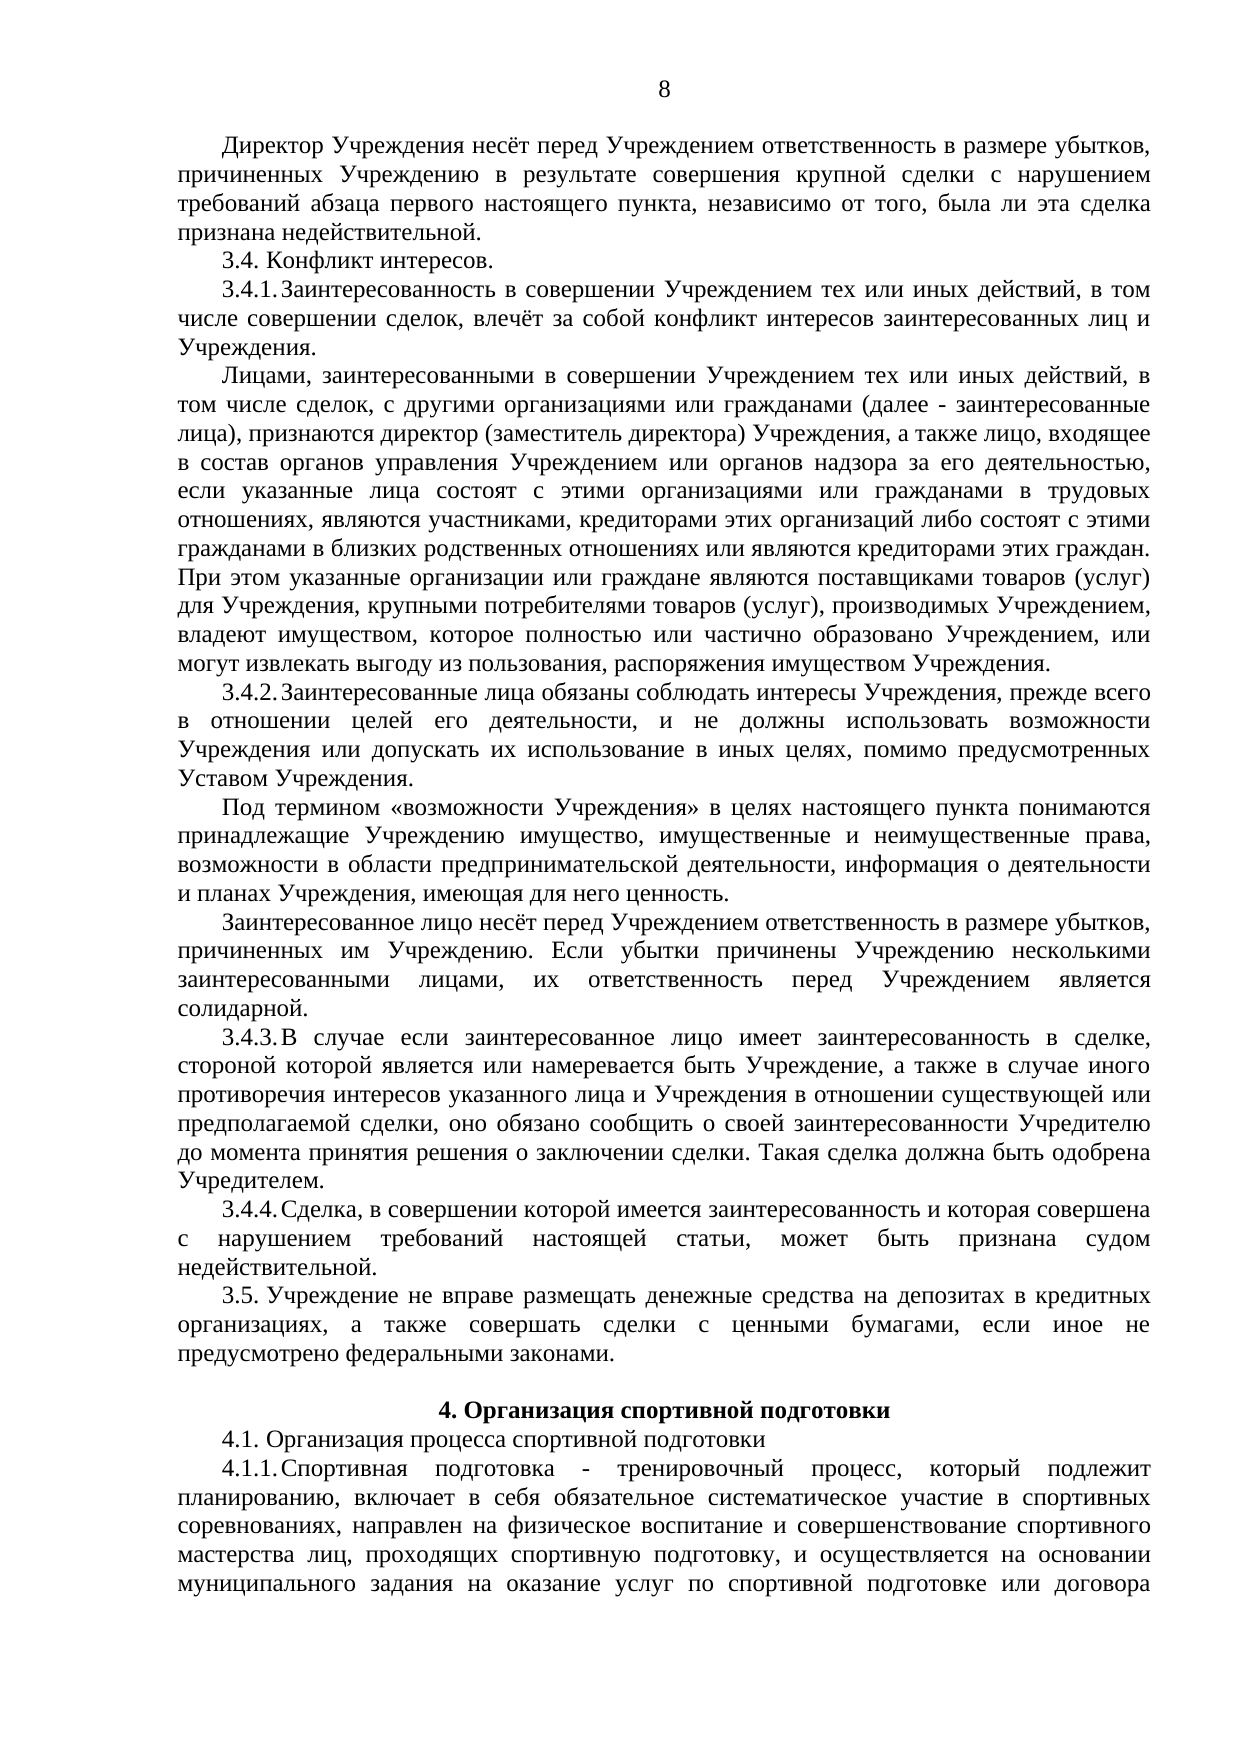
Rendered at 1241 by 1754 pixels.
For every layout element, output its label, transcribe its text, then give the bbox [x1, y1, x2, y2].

list Директор Учреждения несёт перед Учреждением ответственность в размере убытков, причиненных Учреждению в результате совершения крупной сделки с нарушением требований абзаца первого настоящего пункта, независимо от того, была ли эта сделка признана недействительной. [177, 131, 1152, 246]
text Лицами, заинтересованными в совершении Учреждением тех или иных действий, в том числе сделок, с другими организациями или гражданами (далее - заинтересованные лица), признаются директор (заместитель директора) Учреждения, а также лицо, входящее в состав органов управления Учреждением или органов надзора за его деятельностью, если указанные лица состоят с этими организациями или гражданами в трудовых отношениях, являются участниками, кредиторами этих организаций либо состоят с этими гражданами в близких родственных отношениях или являются кредиторами этих граждан. При этом указанные организации или граждане являются поставщиками товаров (услуг) для Учреждения, крупными потребителями товаров (услуг), производимых Учреждением, владеют имуществом, которое полностью или частично образовано Учреждением, или могут извлекать выгоду из пользования, распоряжения имуществом Учреждения. [177, 361, 1152, 677]
list 4. Организация спортивной подготовки [177, 1396, 1152, 1424]
list Конфликт интересов. [177, 246, 1152, 274]
list Сделка, в совершении которой имеется заинтересованность и которая совершена с нарушением требований настоящей статьи, может быть признана судом недействительной. [177, 1194, 1152, 1281]
list Заинтересованные лица обязаны соблюдать интересы Учреждения, прежде всего в отношении целей его деятельности, и не должны использовать возможности Учреждения или допускать их использование в иных целях, помимо предусмотренных Уставом Учреждения. [177, 677, 1152, 792]
text Под термином «возможности Учреждения» в целях настоящего пункта понимаются принадлежащие Учреждению имущество, имущественные и неимущественные права, возможности в области предпринимательской деятельности, информация о деятельности и планах Учреждения, имеющая для него ценность. [177, 792, 1152, 907]
list В случае если заинтересованное лицо имеет заинтересованность в сделке, стороной которой является или намеревается быть Учреждение, а также в случае иного противоречия интересов указанного лица и Учреждения в отношении существующей или предполагаемой сделки, оно обязано сообщить о своей заинтересованности Учредителю до момента принятия решения о заключении сделки. Такая сделка должна быть одобрена Учредителем. [177, 1022, 1152, 1194]
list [177, 1453, 1152, 1597]
text Заинтересованное лицо несёт перед Учреждением ответственность в размере убытков, причиненных им Учреждению. Если убытки причинены Учреждению несколькими заинтересованными лицами, их ответственность перед Учреждением является солидарной. [177, 907, 1152, 1022]
list Заинтересованность в совершении Учреждением тех или иных действий, в том числе совершении сделок, влечёт за собой конфликт интересов заинтересованных лиц и Учреждения. [177, 274, 1152, 361]
list Учреждение не вправе размещать денежные средства на депозитах в кредитных организациях, а также совершать сделки с ценными бумагами, если иное не предусмотрено федеральными законами. [177, 1281, 1152, 1367]
list Организация процесса спортивной подготовки [177, 1424, 1152, 1453]
